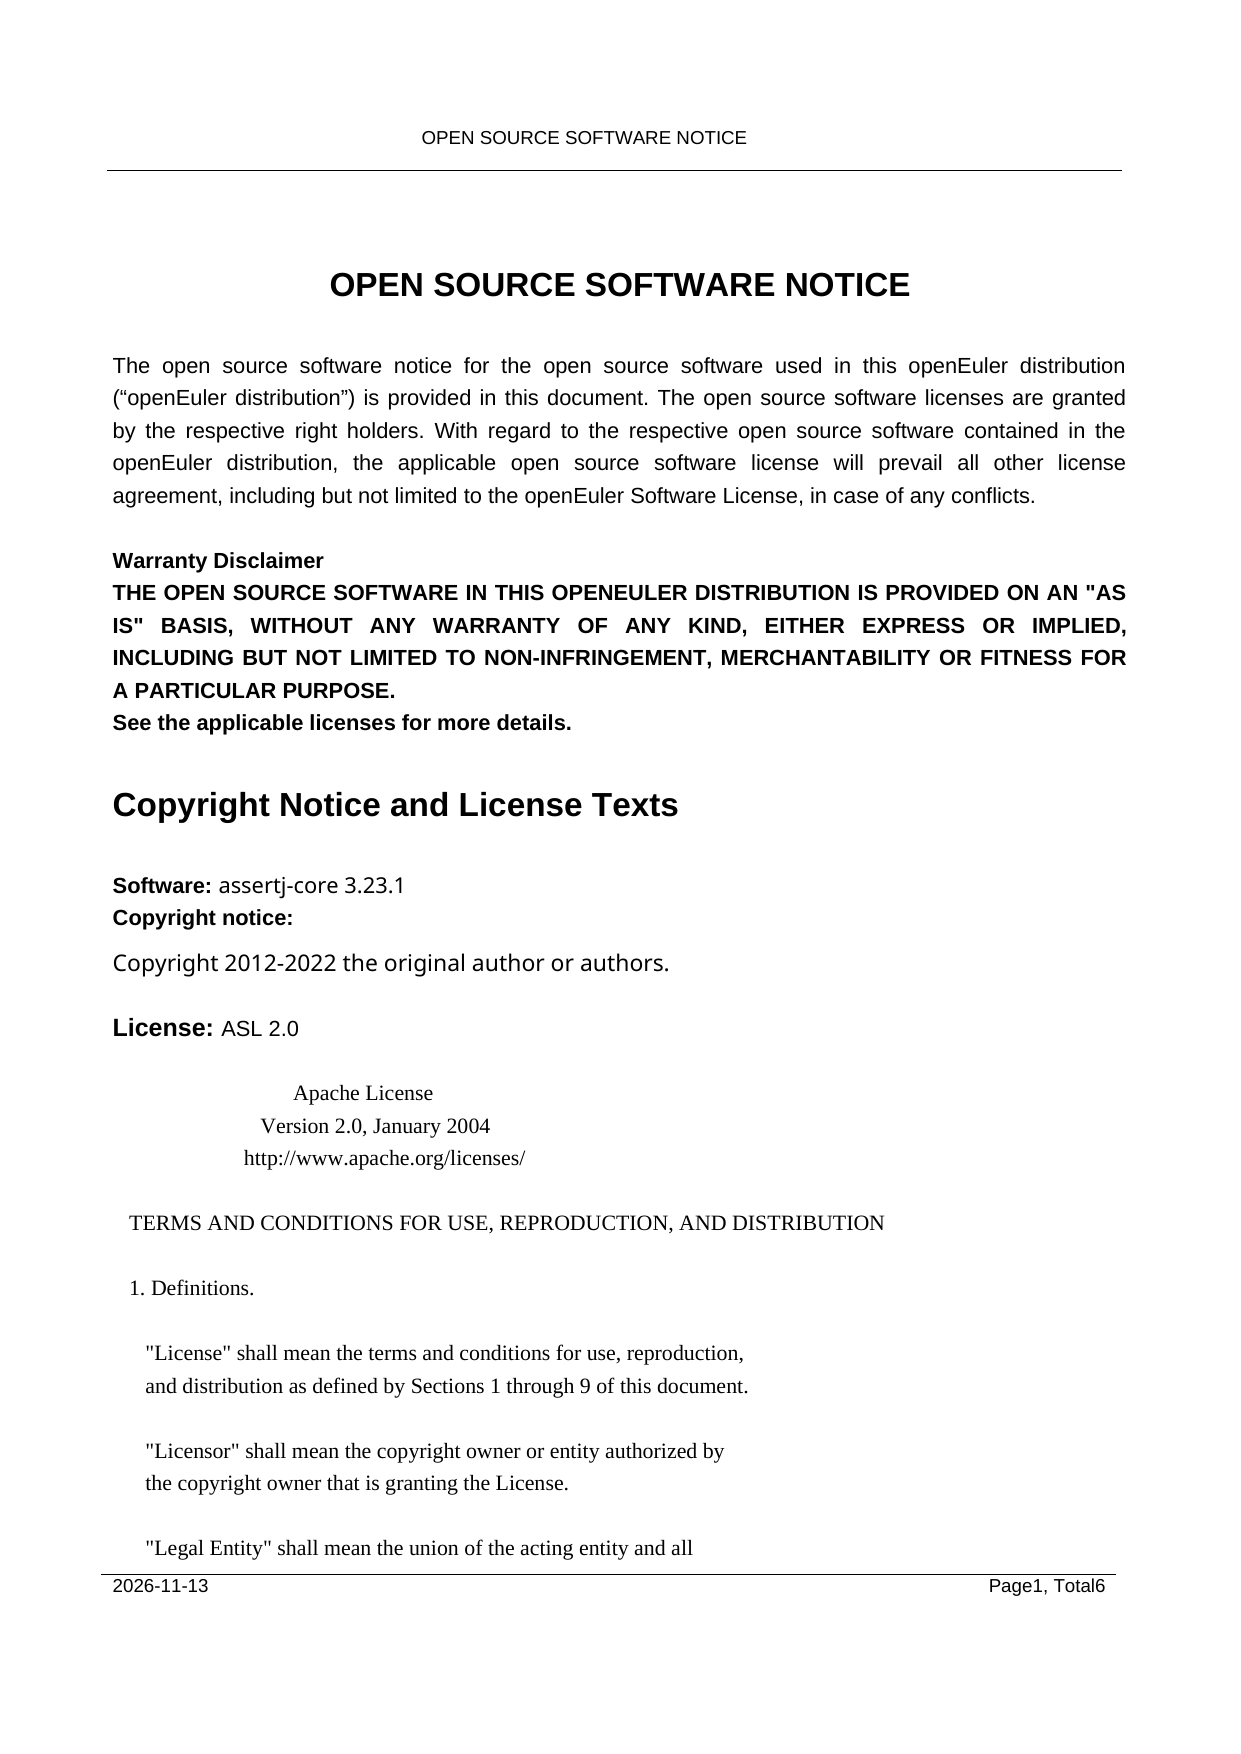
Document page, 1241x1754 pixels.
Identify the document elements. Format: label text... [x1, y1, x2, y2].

title Software: assertj-core 3.23.1 [112, 869, 1128, 901]
text Copyright notice: [112, 901, 1128, 934]
text Copyright 2012-2022 the original author or authors. [112, 947, 1128, 1012]
text OPEN SOURCE SOFTWARE NOTICE [112, 251, 1128, 316]
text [112, 1044, 1128, 1564]
text Copyright Notice and License Texts [112, 771, 1128, 836]
text The open source software notice for the open source software used in this openEuler distribution (“openEuler distribution”) is provided in this document. The open source software licenses are granted by the respective right holders. With regard to the respective open source software contained in the openEuler distribution, the applicable open source software license will prevail all other license agreement, including but not limited to the openEuler Software License, in case of any conflicts. [112, 349, 1128, 511]
text THE OPEN SOURCE SOFTWARE IN THIS OPENEULER DISTRIBUTION IS PROVIDED ON AN "AS IS" BASIS, WITHOUT ANY WARRANTY OF ANY KIND, EITHER EXPRESS OR IMPLIED, INCLUDING BUT NOT LIMITED TO NON-INFRINGEMENT, MERCHANTABILITY OR FITNESS FOR A PARTICULAR PURPOSE. See the applicable licenses for more details. [112, 576, 1128, 739]
text Warranty Disclaimer [112, 544, 1128, 576]
text License: ASL 2.0 [112, 1012, 1128, 1044]
